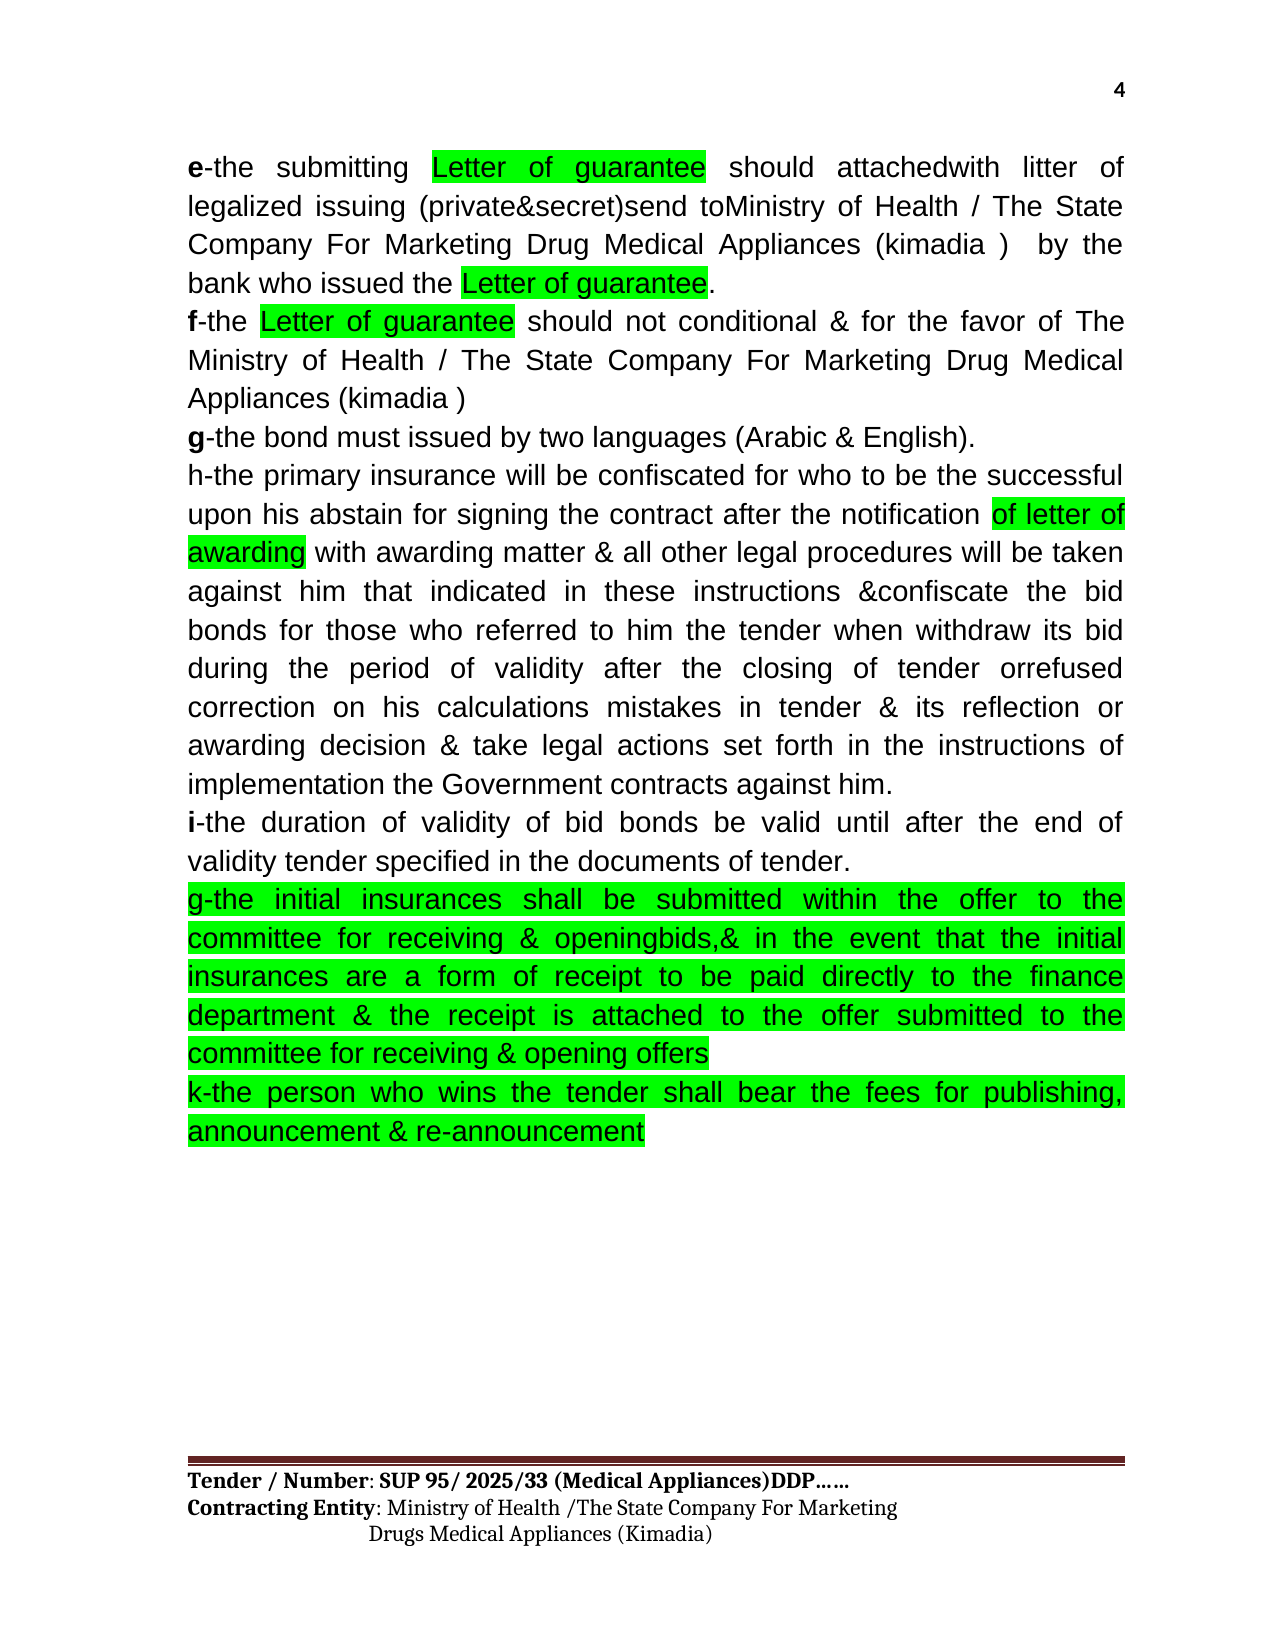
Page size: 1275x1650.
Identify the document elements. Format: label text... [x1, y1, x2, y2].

text k-the person who wins the tender shall bear the fees for publishing, announcement & re-announcement [187, 1075, 1125, 1147]
text g-the bond must issued by two languages (Arabic & English). [187, 420, 1125, 453]
text i-the duration of validity of bid bonds be valid until after the end of validity tender specified in the documents of tender. [187, 805, 1125, 877]
text h-the primary insurance will be confiscated for who to be the successful upon his abstain for signing the contract after the notification of letter of awarding with awarding matter & all other legal procedures will be taken against him that indicated in these instructions &confiscate the bid bonds for those who referred to him the tender when withdraw its bid during the period of validity after the closing of tender orrefused correction on his calculations mistakes in tender & its reflection or awarding decision & take legal actions set forth in the instructions of implementation the Government contracts against him. [187, 458, 1125, 800]
text e-the submitting Letter of guarantee should attachedwith litter of legalized issuing (private&secret)send toMinistry of Health / The State Company For Marketing Drug Medical Appliances (kimadia ) by the bank who issued the Letter of guarantee. [187, 150, 1125, 299]
text f-the Letter of guarantee should not conditional & for the favor of The Ministry of Health / The State Company For Marketing Drug Medical Appliances (kimadia ) [187, 304, 1125, 415]
text g-the initial insurances shall be submitted within the offer to the committee for receiving & openingbids,& in the event that the initial insurances are a form of receipt to be paid directly to the finance department & the receipt is attached to the offer submitted to the committee for receiving & opening offers [187, 882, 1125, 1070]
